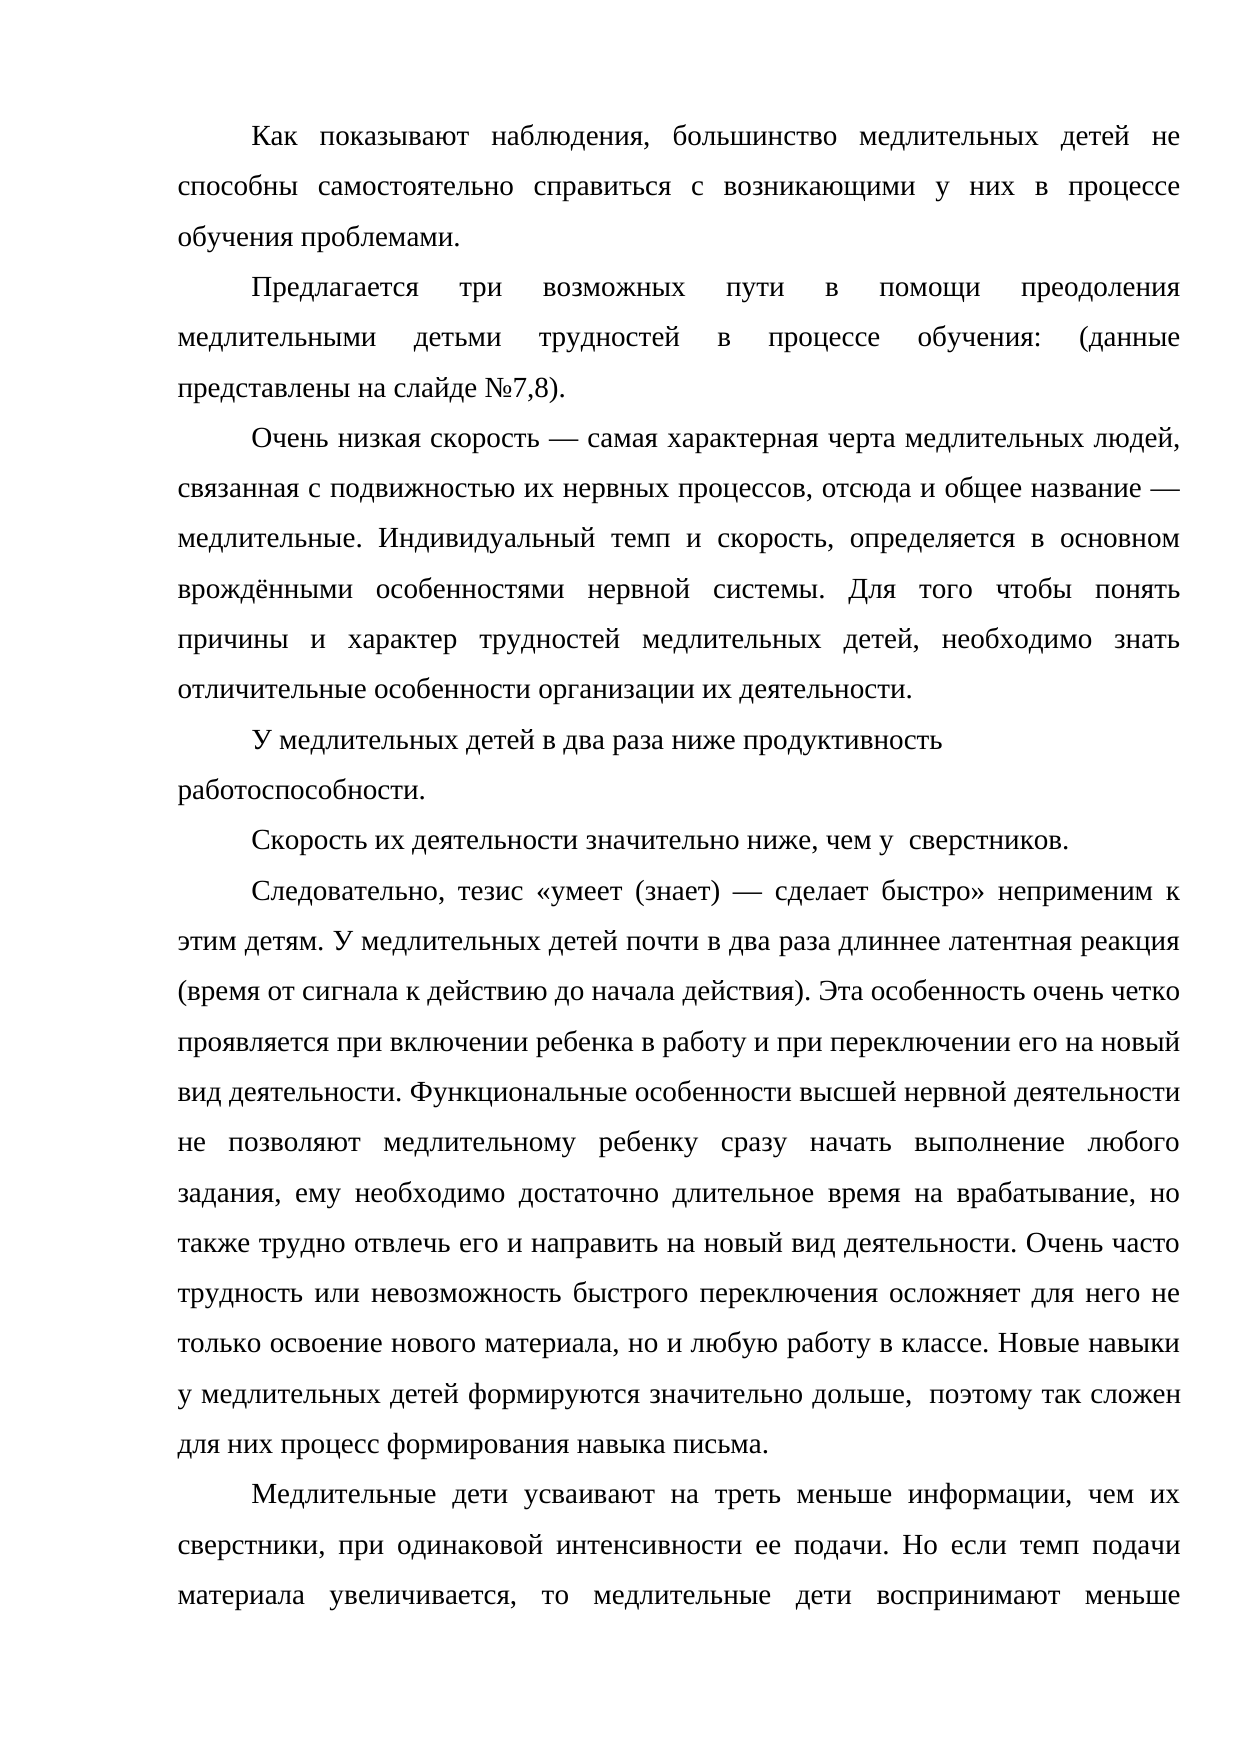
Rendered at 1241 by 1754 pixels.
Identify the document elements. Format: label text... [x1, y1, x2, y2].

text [177, 1477, 1181, 1611]
text Как показывают наблюдения, большинство медлительных детей не способны самостоятельно справиться с возникающими у них в процессе обучения проблемами. [177, 118, 1181, 252]
text Предлагается три возможных пути в помощи преодоления медлительными детьми трудностей в процессе обучения: (данные представлены на слайде №7,8). [177, 269, 1181, 403]
text Скорость их деятельности значительно ниже, чем у сверстников. [177, 822, 1181, 856]
text Следовательно, тезис «умеет (знает) — сделает быстро» неприменим к этим детям. У медлительных детей почти в два раза длиннее латентная реакция (время от сигнала к действию до начала действия). Эта особенность очень четко проявляется при включении ребенка в работу и при переключении его на новый вид деятельности. Функциональные особенности высшей нервной деятельности не позволяют медлительному ребенку сразу начать выполнение любого задания, ему необходимо достаточно длительное время на врабатывание, но также трудно отвлечь его и направить на новый вид деятельности. Очень часто трудность или невозможность быстрого переключения осложняет для него не только освоение нового материала, но и любую работу в классе. Новые навыки у медлительных детей формируются значительно дольше, поэтому так сложен для них процесс формирования навыка письма. [177, 873, 1181, 1460]
text работоспособности. [177, 772, 1181, 806]
text У медлительных детей в два раза ниже продуктивность [177, 722, 1181, 755]
text Очень низкая скорость — самая характерная черта медлительных людей, связанная с подвижностью их нервных процессов, отсюда и общее название — медлительные. Индивидуальный темп и скорость, определяется в основном врождёнными особенностями нервной системы. Для того чтобы понять причины и характер трудностей медлительных детей, необходимо знать отличительные особенности организации их деятельности. [177, 420, 1181, 705]
